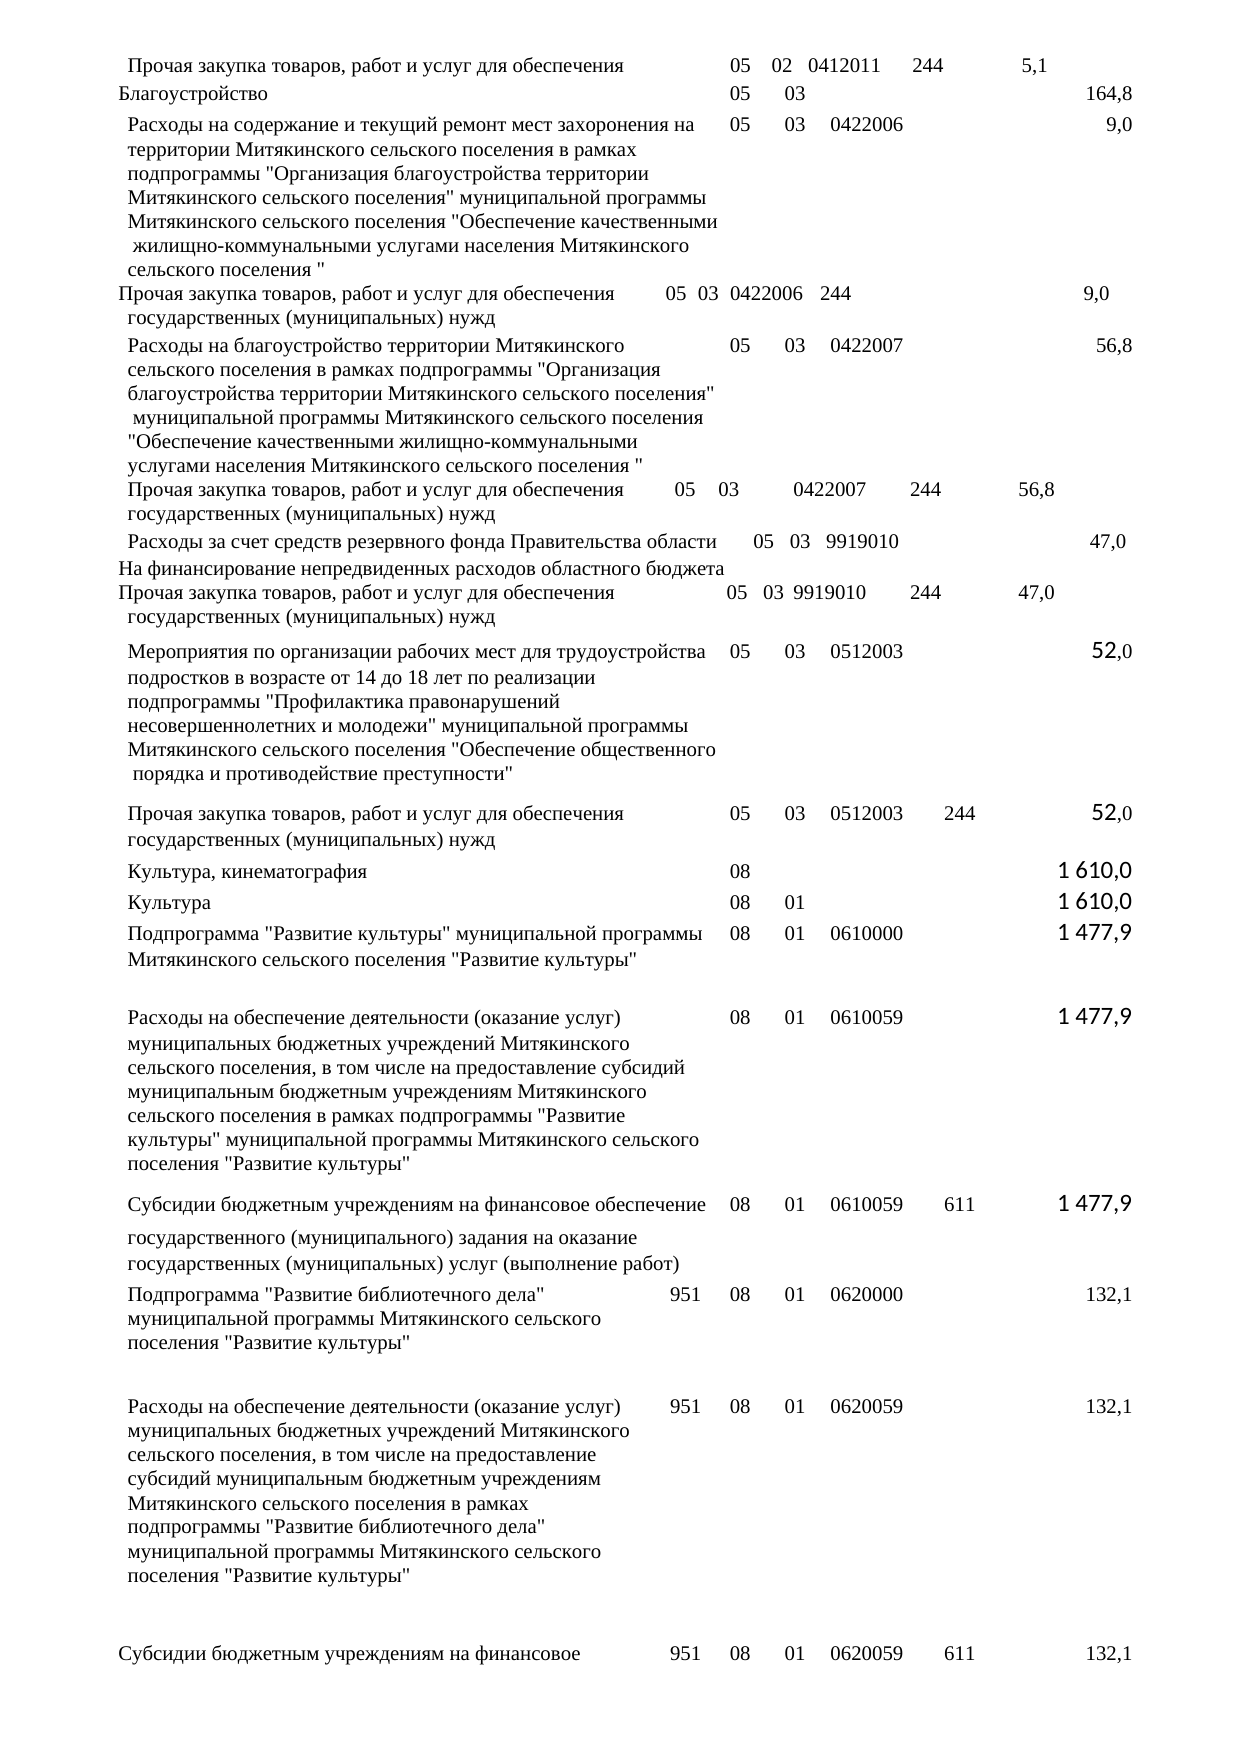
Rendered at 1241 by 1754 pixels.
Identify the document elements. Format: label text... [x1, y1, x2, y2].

text Прочая закупка товаров, работ и услуг для обеспечения 05 02 0412011 244 5,1 [118, 53, 1181, 77]
text государственных (муниципальных) нужд [118, 604, 1181, 628]
text Митякинского сельского поселения "Развитие культуры" [118, 946, 1181, 971]
text государственных (муниципальных) нужд [118, 826, 1181, 851]
text Культура, кинематография 08 1 610,0 [118, 854, 1181, 884]
text Расходы на обеспечение деятельности (оказание услуг) 951 08 01 0620059 132,1 [118, 1394, 1181, 1418]
text муниципальной программы Митякинского сельского поселения [118, 405, 1181, 429]
text Митякинского сельского поселения "Обеспечение общественного [118, 737, 1181, 761]
text сельского поселения в рамках подпрограммы "Организация [118, 357, 1181, 381]
text культуры" муниципальной программы Митякинского сельского [118, 1127, 1181, 1151]
text сельского поселения в рамках подпрограммы "Развитие [118, 1103, 1181, 1127]
text Мероприятия по организации рабочих мест для трудоустройства 05 03 0512003 52,0 [118, 634, 1181, 665]
text Расходы за счет средств резервного фонда Правительства области 05 03 9919010 47,0 [118, 528, 1181, 553]
text субсидий муниципальным бюджетным учреждениям [118, 1466, 1181, 1490]
text благоустройства территории Митякинского сельского поселения" [118, 381, 1181, 405]
text муниципальной программы Митякинского сельского [118, 1538, 1181, 1563]
text Культура 08 01 1 610,0 [118, 885, 1181, 916]
text сельского поселения, в том числе на предоставление субсидий [118, 1054, 1181, 1079]
text муниципальной программы Митякинского сельского [118, 1306, 1181, 1330]
text Благоустройство 05 03 164,8 [118, 81, 1181, 105]
text Митякинского сельского поселения "Обеспечение качественными [118, 209, 1181, 233]
text поселения "Развитие культуры" [118, 1151, 1181, 1175]
text На финансирование непредвиденных расходов областного бюджета [118, 556, 1181, 580]
text Расходы на обеспечение деятельности (оказание услуг) 08 01 0610059 1 477,9 [118, 1000, 1181, 1031]
text сельского поселения " [118, 257, 1181, 281]
text Митякинского сельского поселения в рамках [118, 1490, 1181, 1514]
text Подпрограмма "Развитие культуры" муниципальной программы 08 01 0610000 1 477,9 [118, 916, 1181, 946]
text Подпрограмма "Развитие библиотечного дела" 951 08 01 0620000 132,1 [118, 1282, 1181, 1306]
text территории Митякинского сельского поселения в рамках [118, 136, 1181, 161]
text подпрограммы "Развитие библиотечного дела" [118, 1514, 1181, 1538]
text Субсидии бюджетным учреждениям на финансовое обеспечение 08 01 0610059 611 1 477,9 государственного (муниципального) задания на оказание [118, 1187, 1181, 1251]
text подпрограммы "Организация благоустройства территории [118, 161, 1181, 184]
text муниципальных бюджетных учреждений Митякинского [118, 1031, 1181, 1054]
text государственных (муниципальных) услуг (выполнение работ) [118, 1251, 1181, 1275]
text подпрограммы "Профилактика правонарушений [118, 689, 1181, 713]
text государственных (муниципальных) нужд [118, 305, 1181, 329]
text услугами населения Митякинского сельского поселения " [118, 453, 1181, 477]
text Митякинского сельского поселения" муниципальной программы [118, 184, 1181, 209]
text Прочая закупка товаров, работ и услуг для обеспечения 05 03 0422007 244 56,8 [118, 477, 1181, 501]
text несовершеннолетних и молодежи" муниципальной программы [118, 713, 1181, 737]
text порядка и противодействие преступности" [118, 761, 1181, 785]
text государственных (муниципальных) нужд [118, 501, 1181, 525]
text поселения "Развитие культуры" [118, 1330, 1181, 1354]
text Субсидии бюджетным учреждениям на финансовое 951 08 01 0620059 611 132,1 [118, 1641, 1181, 1665]
text муниципальных бюджетных учреждений Митякинского [118, 1418, 1181, 1442]
text Расходы на содержание и текущий ремонт мест захоронения на 05 03 0422006 9,0 [118, 112, 1181, 136]
text Расходы на благоустройство территории Митякинского 05 03 0422007 56,8 [118, 332, 1181, 357]
text подростков в возрасте от 14 до 18 лет по реализации [118, 665, 1181, 689]
text поселения "Развитие культуры" [118, 1563, 1181, 1587]
text Прочая закупка товаров, работ и услуг для обеспечения 05 03 0512003 244 52,0 [118, 796, 1181, 826]
text жилищно-коммунальными услугами населения Митякинского [118, 233, 1181, 257]
text муниципальным бюджетным учреждениям Митякинского [118, 1079, 1181, 1103]
text Прочая закупка товаров, работ и услуг для обеспечения 05 03 9919010 244 47,0 [118, 580, 1181, 604]
text Прочая закупка товаров, работ и услуг для обеспечения 05 03 0422006 244 9,0 [118, 281, 1181, 305]
text сельского поселения, в том числе на предоставление [118, 1442, 1181, 1466]
text "Обеспечение качественными жилищно-коммунальными [118, 429, 1181, 453]
